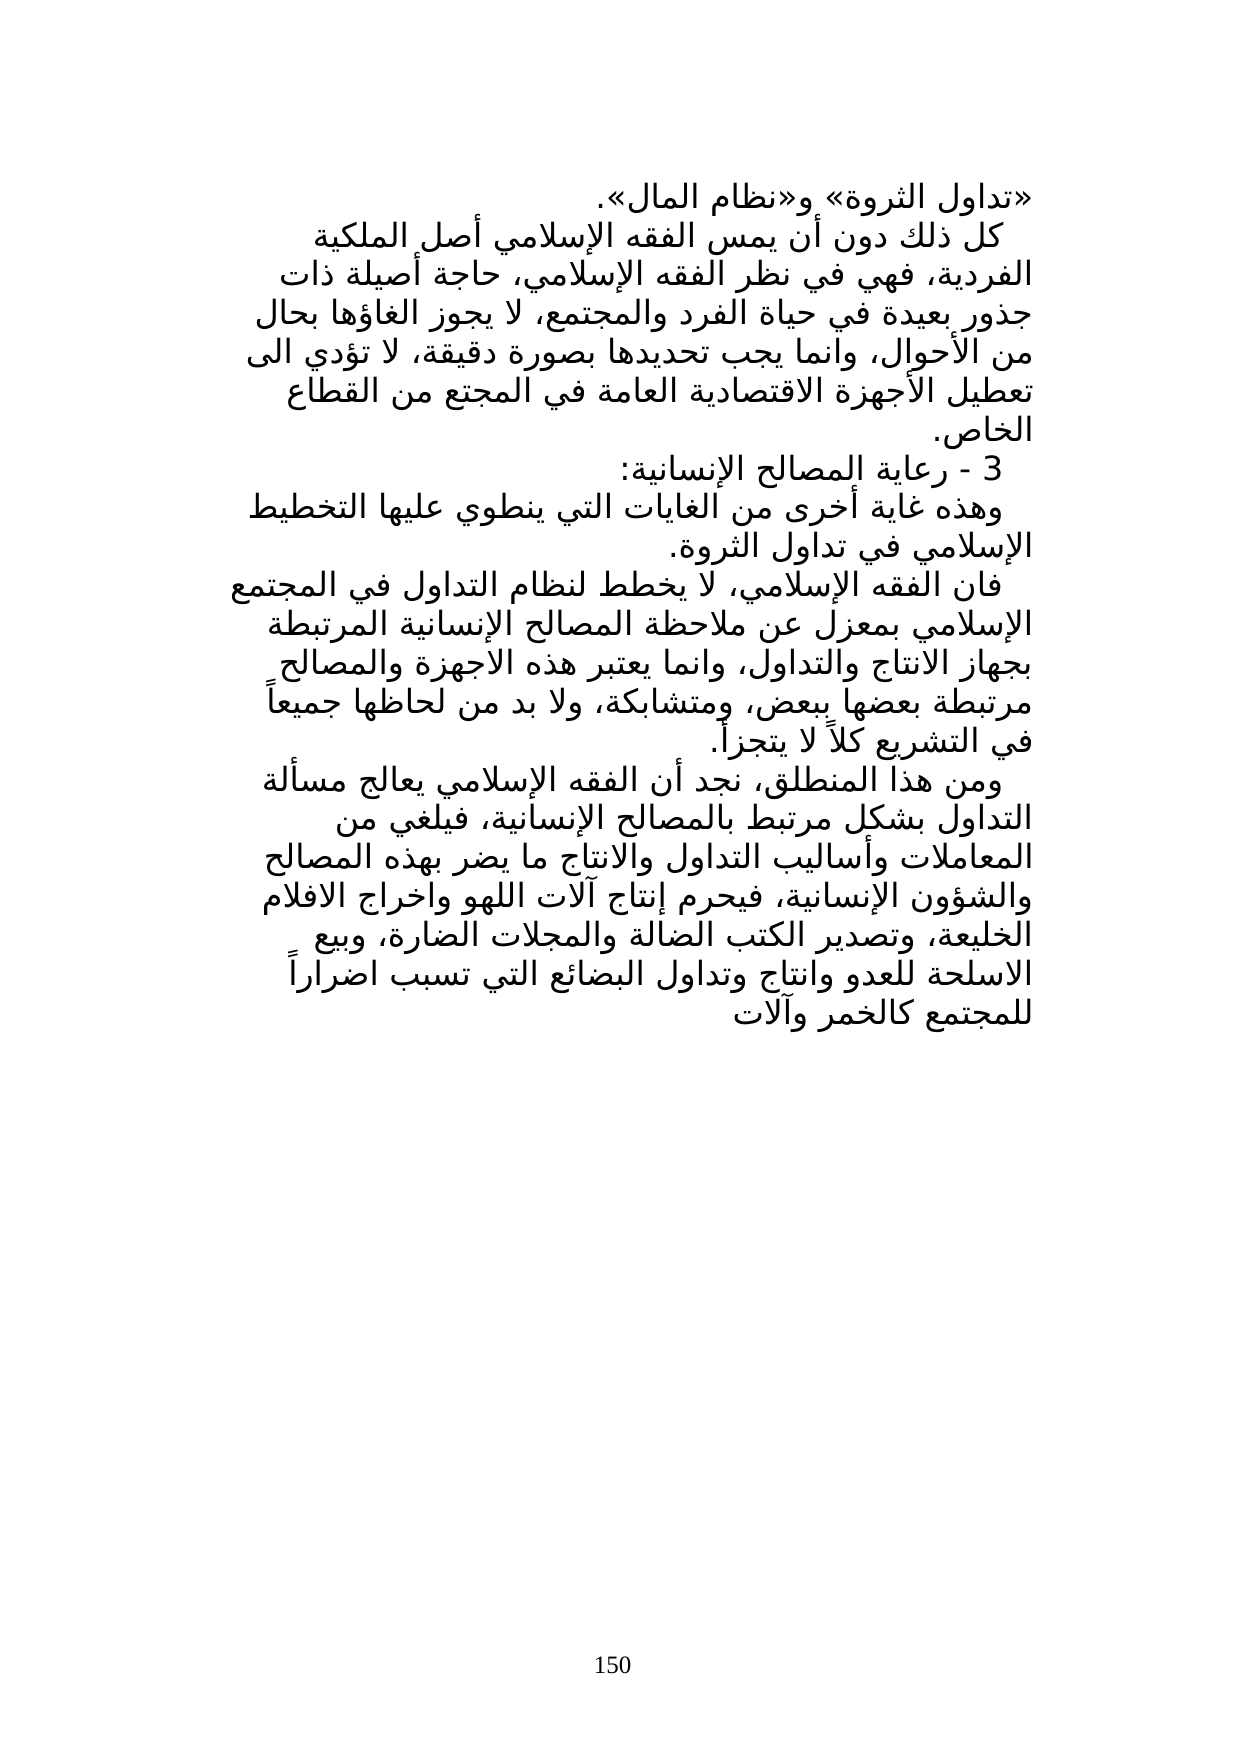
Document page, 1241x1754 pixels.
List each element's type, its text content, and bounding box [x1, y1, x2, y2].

text 3 - رعاية المصالح الإنسانية: [222, 449, 1033, 488]
text «تداول الثروة» و«نظام المال». [222, 177, 1033, 216]
text ومن هذا المنطلق، نجد أن الفقه الإسلامي يعالج مسألة التداول بشكل مرتبط بالمصالح الإنسانية، فيلغي من المعاملات وأساليب التداول والانتاج ما يضر بهذه المصالح والشؤون الإنسانية، فيحرم إنتاج آلات اللهو واخراج الافلام الخليعة، وتصدير الكتب الضالة والمجلات الضارة، وبيع الاسلحة للعدو وانتاج وتداول البضائع التي تسبب اضراراً للمجتمع كالخمر وآلات [222, 760, 1033, 1032]
text كل ذلك دون أن يمس الفقه الإسلامي أصل الملكية الفردية، فهي في نظر الفقه الإسلامي، حاجة أصيلة ذات جذور بعيدة في حياة الفرد والمجتمع، لا يجوز الغاؤها بحال من الأحوال، وانما يجب تحديدها بصورة دقيقة، لا تؤدي الى تعطيل الأجهزة الاقتصادية العامة في المجتع من القطاع الخاص. [222, 216, 1033, 449]
text فان الفقه الإسلامي، لا يخطط لنظام التداول في المجتمع الإسلامي بمعزل عن ملاحظة المصالح الإنسانية المرتبطة بجهاز الانتاج والتداول، وانما يعتبر هذه الاجهزة والمصالح مرتبطة بعضها ببعض، ومتشابكة، ولا بد من لحاظها جميعاً في التشريع كلاً لا يتجزأ. [222, 566, 1033, 760]
text وهذه غاية أخرى من الغايات التي ينطوي عليها التخطيط الإسلامي في تداول الثروة. [222, 488, 1033, 566]
